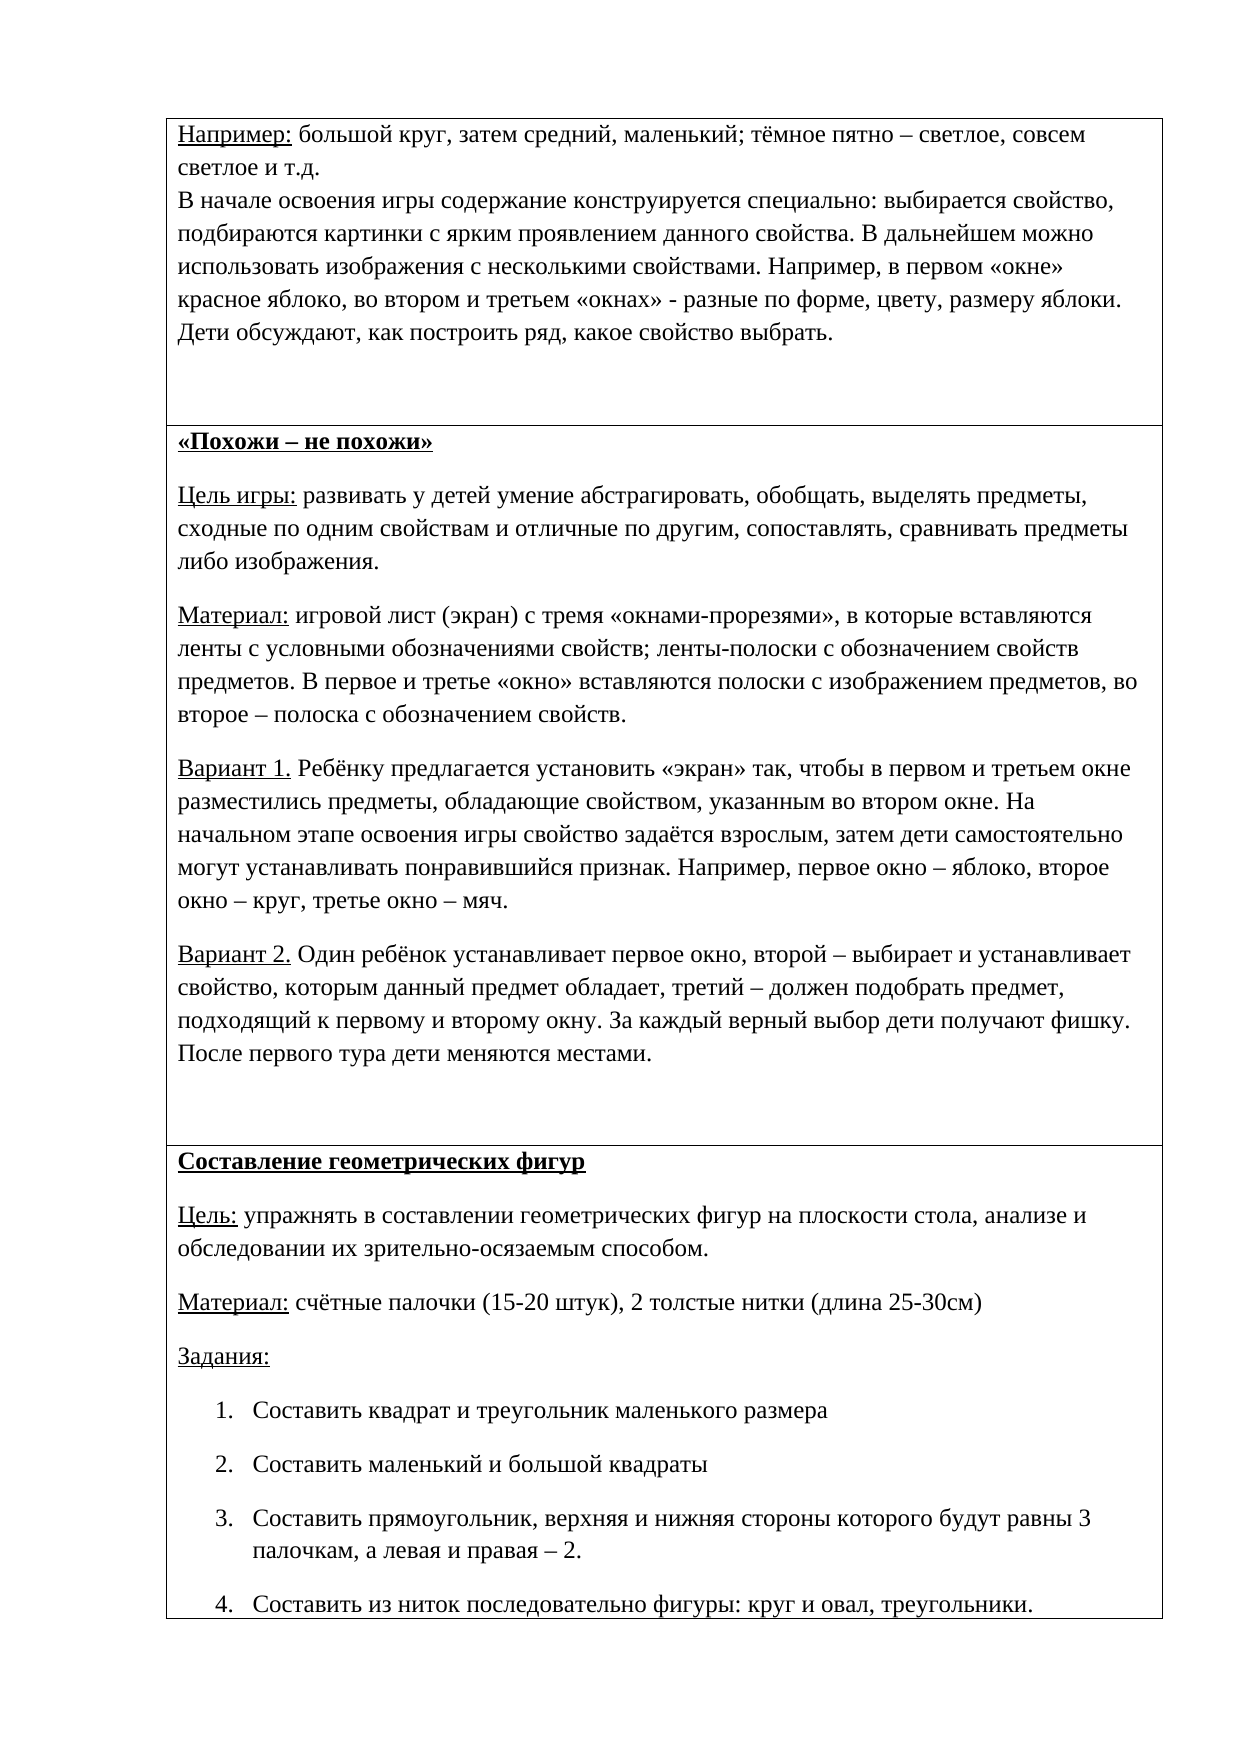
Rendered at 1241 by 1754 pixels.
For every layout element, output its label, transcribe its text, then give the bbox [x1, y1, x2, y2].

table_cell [167, 1146, 1162, 1618]
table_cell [167, 119, 1162, 425]
table_cell «Похожи – не похожи» Цель игры: развивать у детей умение абстрагировать, обобщать, выделять предметы, сходные по одним свойствам и отличные по другим, сопоставлять, сравнивать предметы либо изображения. Материал: игровой лист (экран) с тремя «окнами-прорезями», в которые вставляются ленты с условными обозначениями свойств; ленты-полоски с обозначением свойств предметов. В первое и третье «окно» вставляются полоски с изображением предметов, во второе – полоска с обозначением свойств. Вариант 1. Ребёнку предлагается установить «экран» так, чтобы в первом и третьем окне разместились предметы, обладающие свойством, указанным во втором окне. На начальном этапе освоения игры свойство задаётся взрослым, затем дети самостоятельно могут устанавливать понравившийся признак. Например, первое окно – яблоко, второе окно – круг, третье окно – мяч. Вариант 2. Один ребёнок устанавливает первое окно, второй – выбирает и устанавливает свойство, которым данный предмет обладает, третий – должен подобрать предмет, подходящий к первому и второму окну. За каждый верный выбор дети получают фишку. После первого тура дети меняются местами. [167, 426, 1162, 1145]
